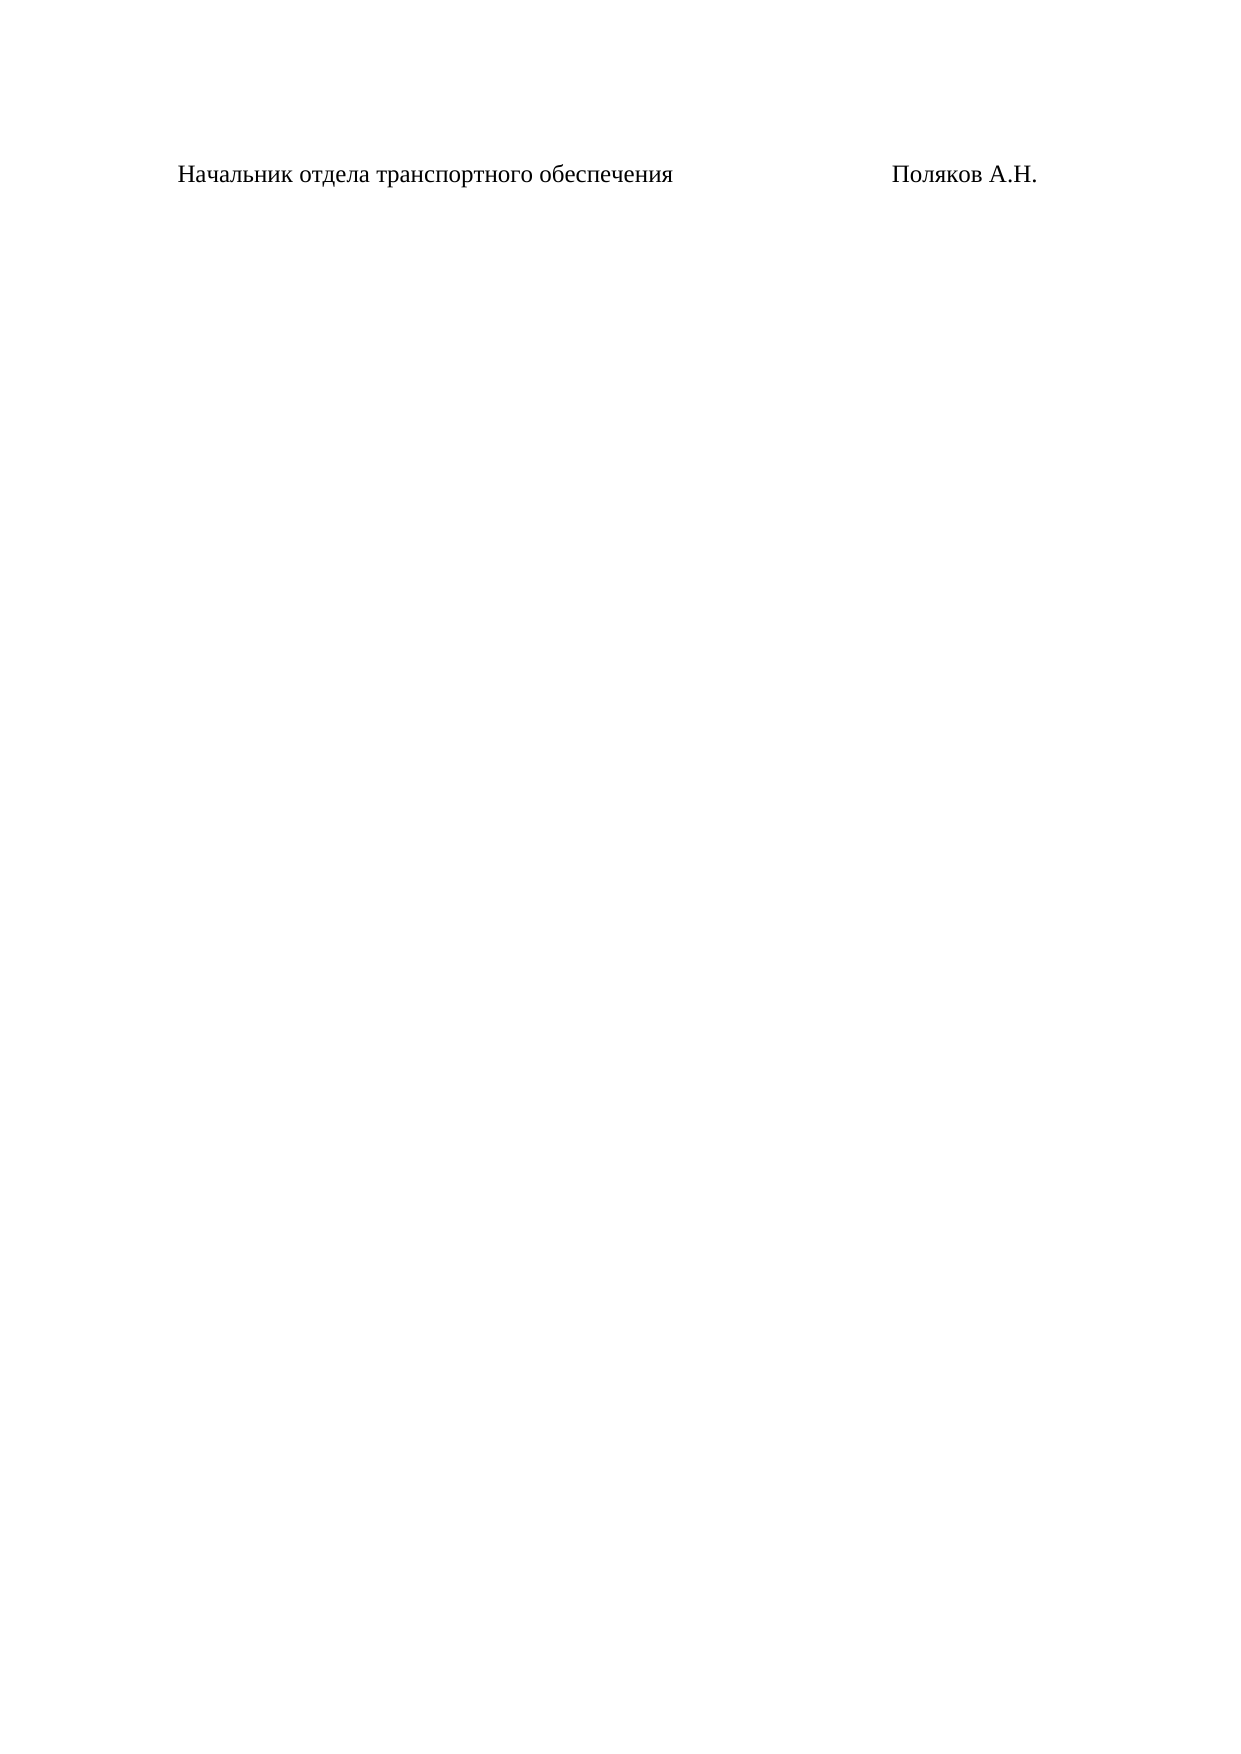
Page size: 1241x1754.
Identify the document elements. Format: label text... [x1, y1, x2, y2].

text Начальник отдела транспортного обеспечения Поляков А.Н. [177, 159, 1152, 188]
